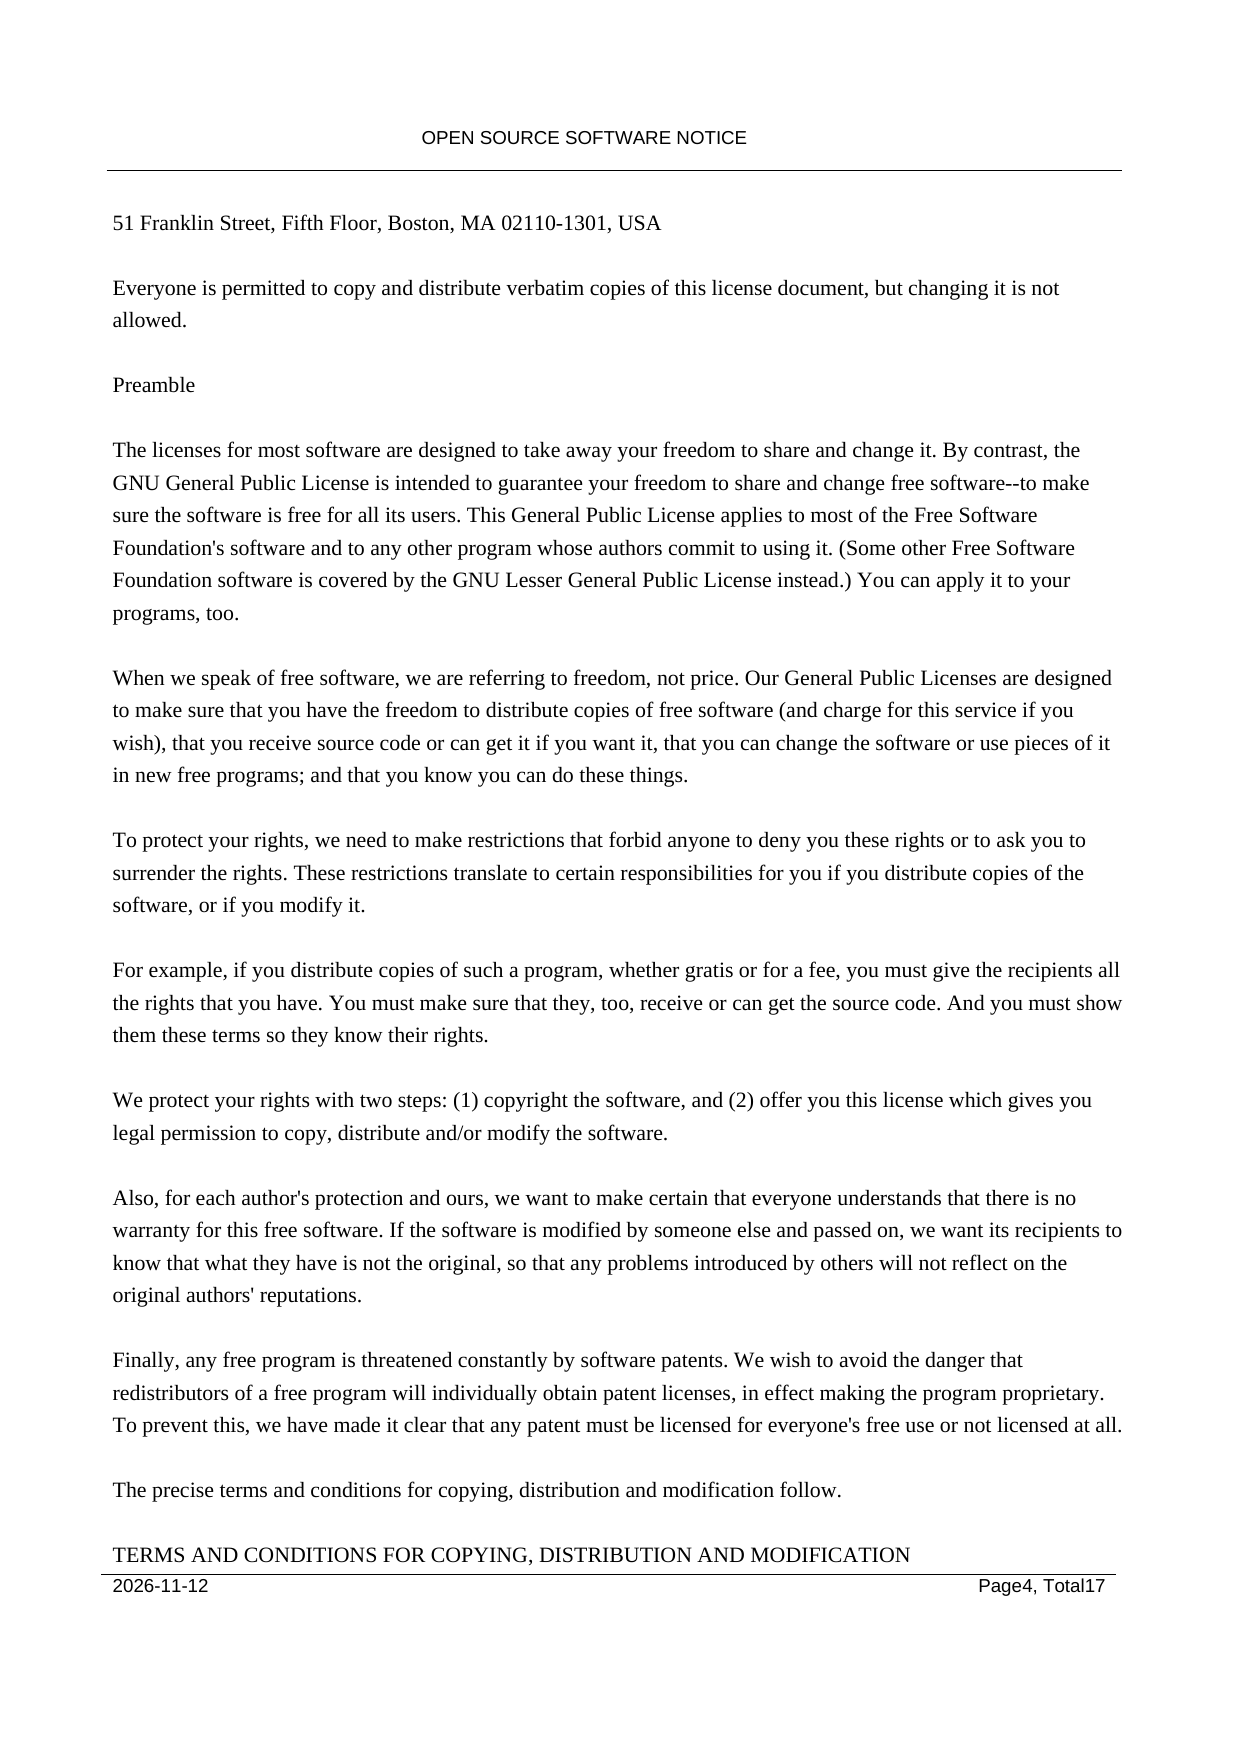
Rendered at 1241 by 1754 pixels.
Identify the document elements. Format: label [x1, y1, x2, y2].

text [112, 206, 1128, 1571]
